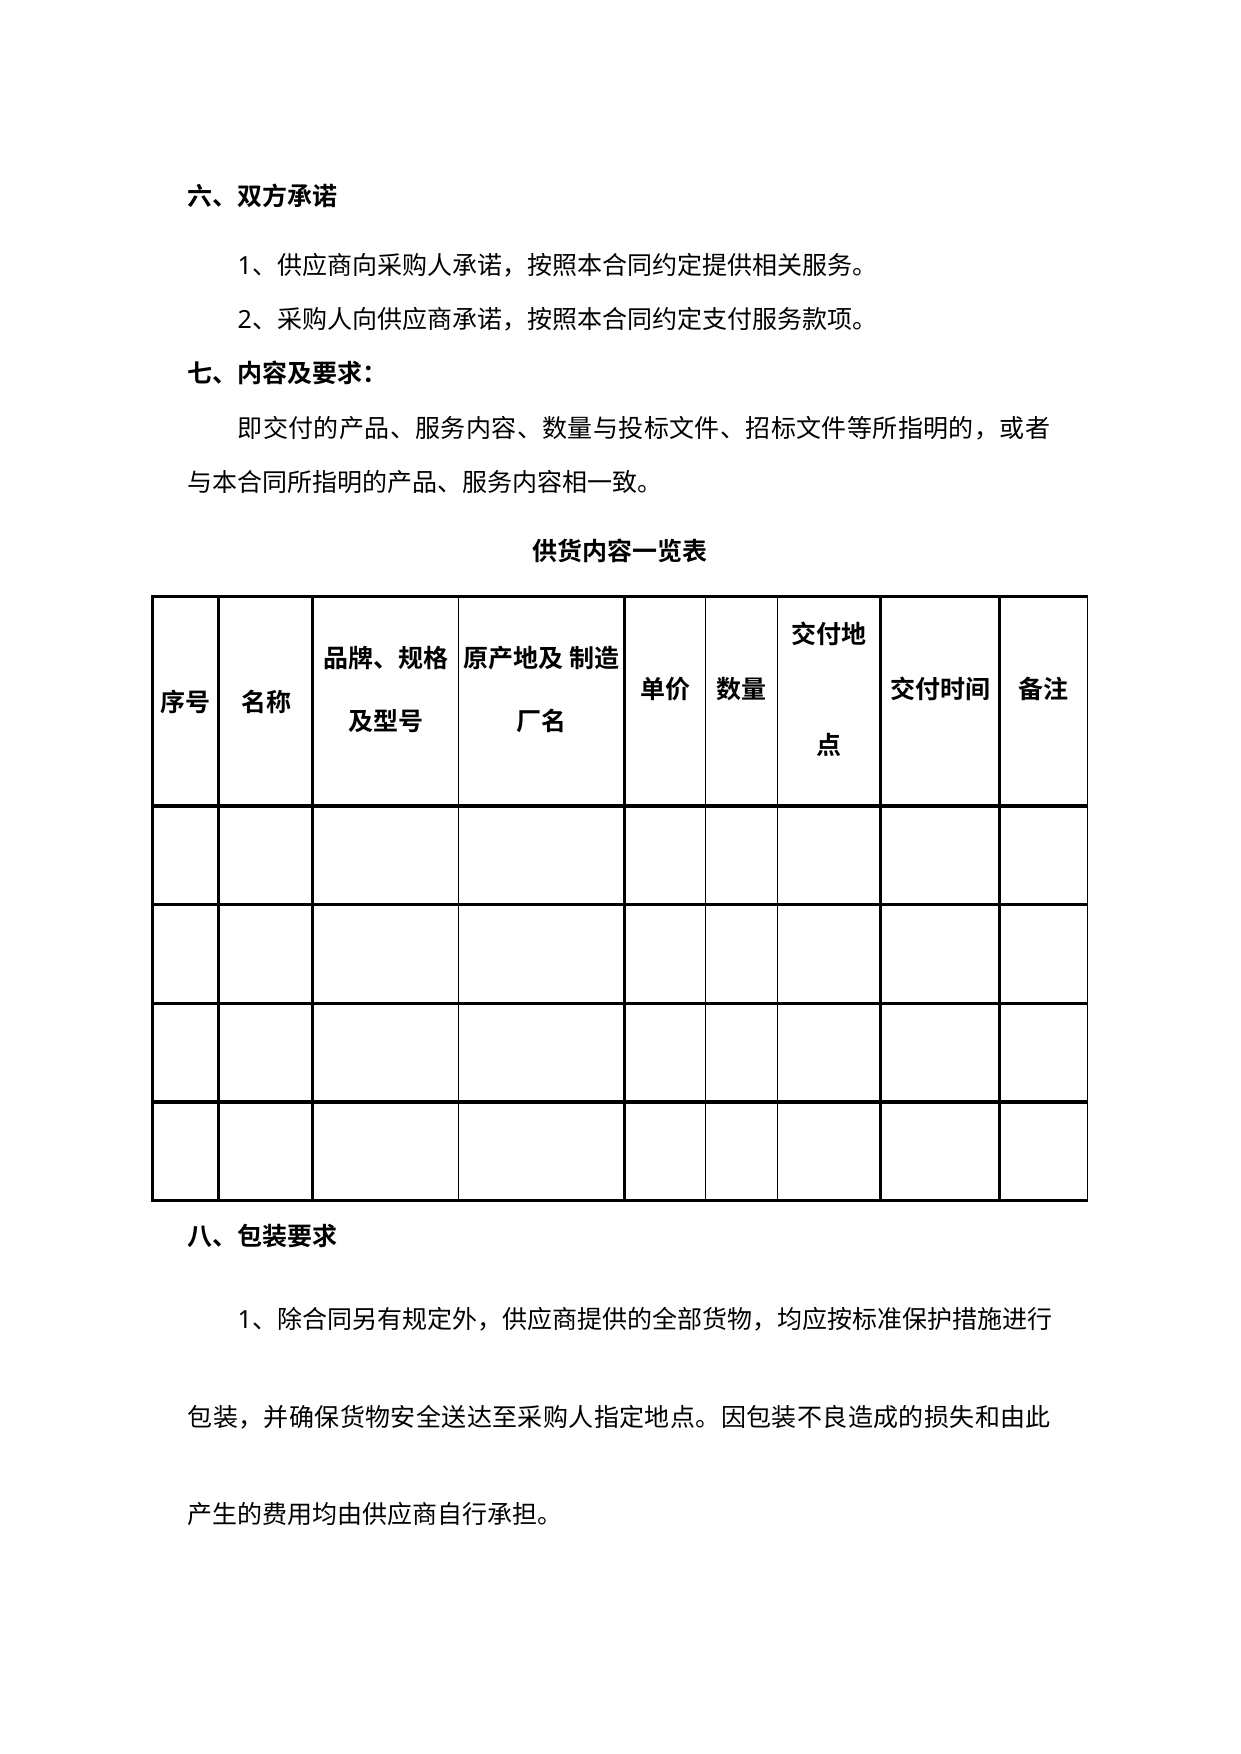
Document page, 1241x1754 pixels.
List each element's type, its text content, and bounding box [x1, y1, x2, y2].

text 1、除合同另有规定外，供应商提供的全部货物，均应按标准保护措施进行包装，并确保货物安全送达至采购人指定地点。因包装不良造成的损失和由此产生的费用均由供应商自行承担。 [187, 1285, 1053, 1545]
text 八、包装要求 [187, 1202, 1053, 1267]
text 1、供应商向采购人承诺，按照本合同约定提供相关服务。 [187, 245, 1053, 281]
table_header 单价 [626, 598, 705, 804]
table_cell [706, 808, 777, 903]
table_cell [154, 906, 217, 1002]
table_header 交付地点 [778, 598, 879, 804]
table_cell [626, 808, 705, 903]
table_cell [154, 808, 217, 903]
table_cell [220, 906, 311, 1002]
table_cell [154, 1005, 217, 1100]
table_cell [220, 808, 311, 903]
table_cell [459, 808, 623, 903]
table_cell [314, 906, 458, 1002]
table_header 品牌、规格及型号 [314, 598, 458, 804]
table_cell [778, 1104, 879, 1199]
table_cell [1001, 808, 1087, 903]
text 即交付的产品、服务内容、数量与投标文件、招标文件等所指明的，或者与本合同所指明的产品、服务内容相一致。 [187, 408, 1053, 499]
table_cell [882, 1104, 998, 1199]
table_header 交付时间 [882, 598, 998, 804]
table_cell [314, 808, 458, 903]
text 七、内容及要求： [187, 354, 1053, 390]
table_cell [882, 906, 998, 1002]
table_cell [1001, 906, 1087, 1002]
table_cell [459, 1005, 623, 1100]
table_cell [459, 1104, 623, 1199]
table_cell [626, 1104, 705, 1199]
table_header 备注 [1001, 598, 1087, 804]
table_cell [778, 1005, 879, 1100]
table_cell [778, 906, 879, 1002]
table_cell [778, 808, 879, 903]
table_header 数量 [706, 598, 777, 804]
table_cell [1001, 1104, 1087, 1199]
table_cell [626, 1005, 705, 1100]
table_header 名称 [220, 598, 311, 804]
text 2、采购人向供应商承诺，按照本合同约定支付服务款项。 [187, 299, 1053, 336]
table_header 原产地及 制造厂名 [459, 598, 623, 804]
table_cell [882, 808, 998, 903]
text 供货内容一览表 [187, 517, 1053, 582]
table_cell [1001, 1005, 1087, 1100]
table_cell [220, 1005, 311, 1100]
table_cell [314, 1104, 458, 1199]
table_cell [626, 906, 705, 1002]
table_header 序号 [154, 598, 217, 804]
table_cell [706, 906, 777, 1002]
table_cell [314, 1005, 458, 1100]
table_cell [706, 1104, 777, 1199]
table_cell [706, 1005, 777, 1100]
table_cell [459, 906, 623, 1002]
text 六、双方承诺 [187, 162, 1053, 227]
table_cell [220, 1104, 311, 1199]
table_cell [154, 1104, 217, 1199]
table_cell [882, 1005, 998, 1100]
